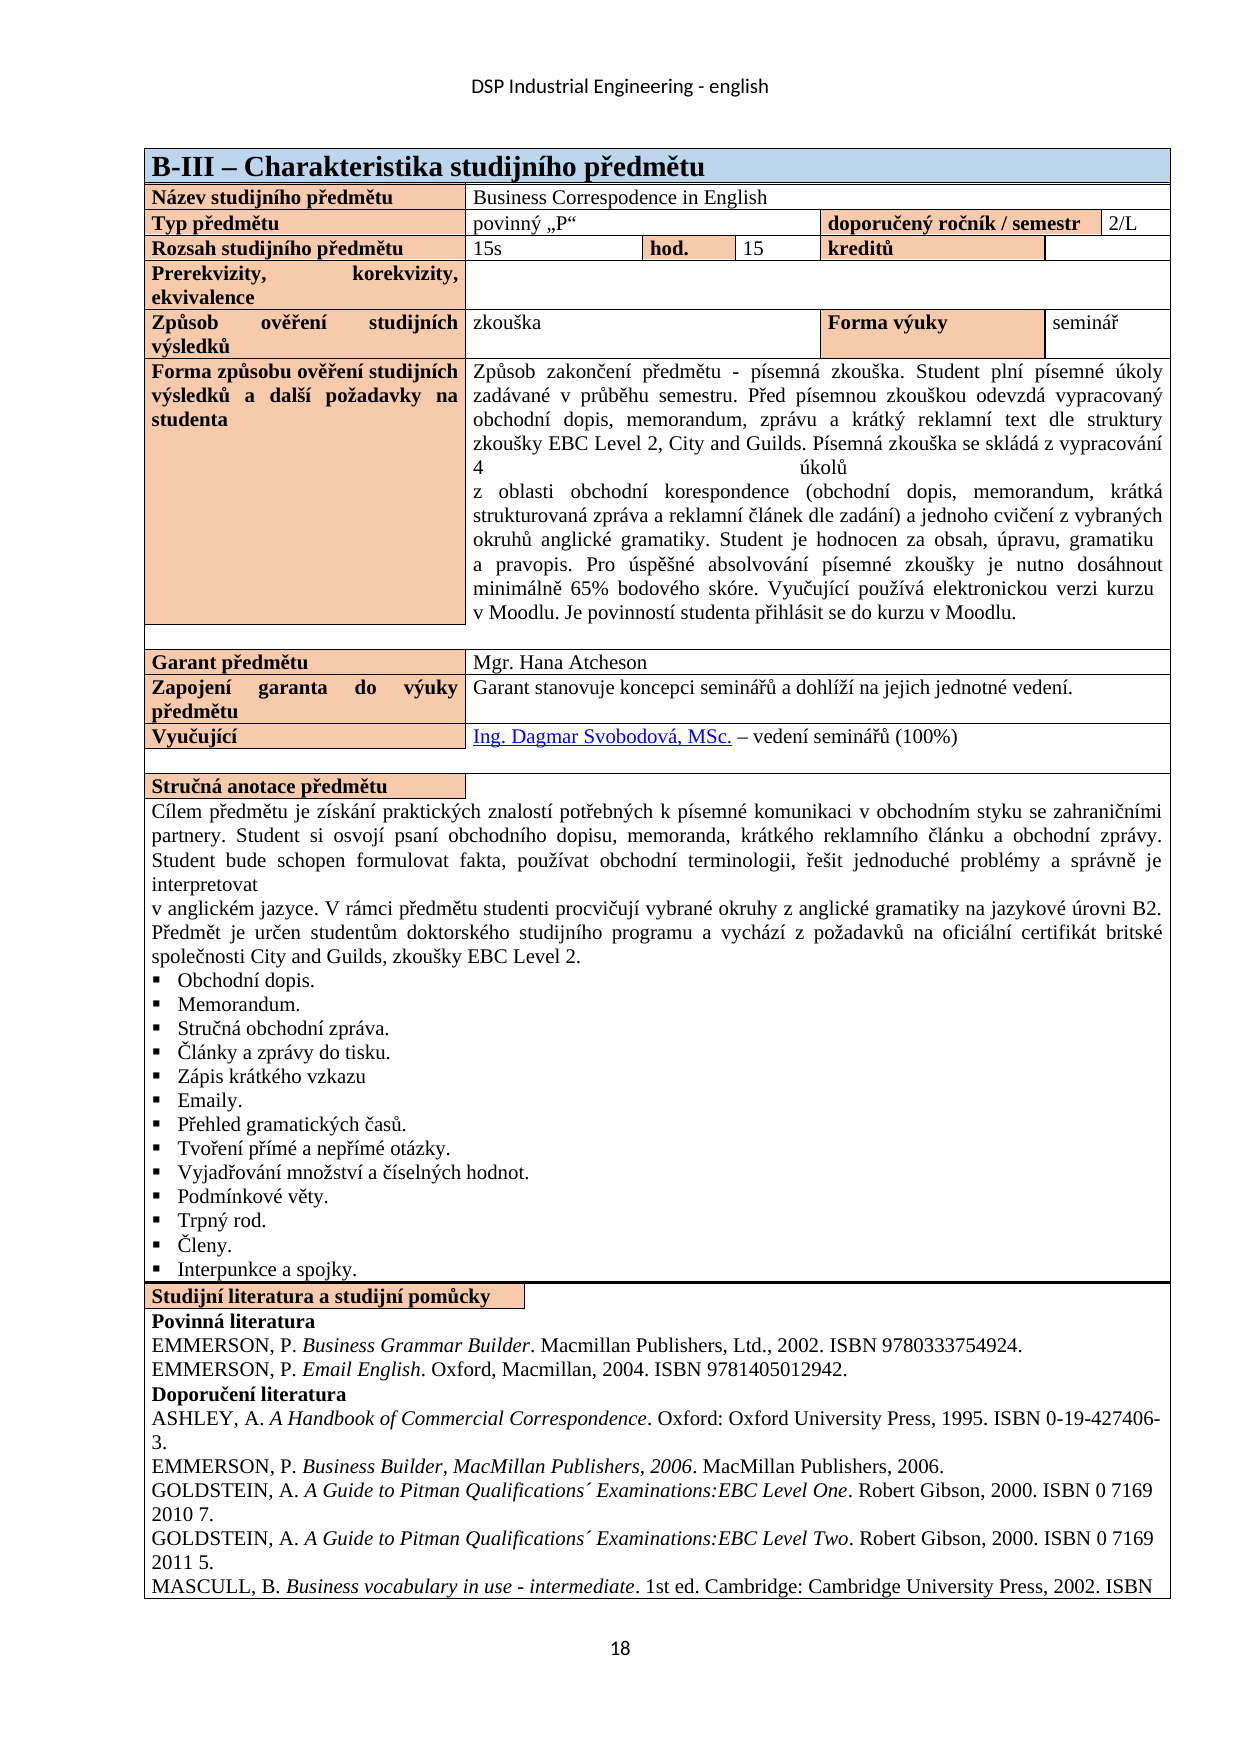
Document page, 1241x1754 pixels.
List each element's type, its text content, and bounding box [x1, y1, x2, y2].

table_cell kreditů [821, 236, 1044, 259]
table_cell 15s [466, 236, 642, 259]
table_cell Forma způsobu ověření studijních výsledků a další požadavky na studenta [145, 359, 465, 624]
table_cell [525, 1284, 1170, 1308]
table_cell Garant předmětu [145, 650, 465, 674]
table_cell [466, 774, 1170, 798]
table_cell doporučený ročník / semestr [821, 210, 1101, 234]
table_header B-III – Charakteristika studijního předmětu [145, 149, 1170, 182]
table_cell 2/L [1102, 210, 1170, 234]
table_cell [1046, 236, 1170, 259]
table_cell Garant stanovuje koncepci seminářů a dohlíží na jejich jednotné vedení. [466, 675, 1170, 723]
table_cell Vyučující [145, 724, 465, 748]
table_cell Studijní literatura a studijní pomůcky [145, 1284, 524, 1308]
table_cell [145, 1308, 1170, 1598]
table_cell Business Correspodence in English [466, 185, 1170, 209]
table_cell Prerekvizity, korekvizity, ekvivalence [145, 261, 465, 309]
table_cell Způsob zakončení předmětu - písemná zkouška. Student plní písemné úkoly zadávané v průběhu semestru. Před písemnou zkouškou odevzdá vypracovaný obchodní dopis, memorandum, zprávu a krátký reklamní text dle struktury zkoušky EBC Level 2, City and Guilds. Písemná zkouška se skládá z vypracování 4 úkolů z oblasti obchodní korespondence (obchodní dopis, memorandum, krátká strukturovaná zpráva a reklamní článek dle zadání) a jednoho cvičení z vybraných okruhů anglické gramatiky. Student je hodnocen za obsah, úpravu, gramatiku a pravopis. Pro úspěšné absolvování písemné zkoušky je nutno dosáhnout minimálně 65% bodového skóre. Vyučující používá elektronickou verzi kurzu v Moodlu. Je povinností studenta přihlásit se do kurzu v Moodlu. [466, 359, 1170, 624]
table_cell zkouška [466, 310, 820, 358]
table_cell [145, 624, 1170, 649]
table_cell seminář [1046, 310, 1170, 358]
table_cell hod. [643, 236, 735, 259]
table_cell [466, 261, 1170, 309]
table_cell Ing. Dagmar Svobodová, MSc. – vedení seminářů (100%) [466, 724, 1170, 748]
table_cell Typ předmětu [145, 210, 465, 234]
table_cell [145, 748, 1170, 773]
table_cell 15 [736, 236, 820, 259]
table_cell Rozsah studijního předmětu [145, 236, 465, 259]
table_cell povinný „P“ [466, 210, 820, 234]
table_cell Mgr. Hana Atcheson [466, 650, 1170, 674]
table_cell Stručná anotace předmětu [145, 774, 465, 798]
table_cell Forma výuky [821, 310, 1044, 358]
table_cell Způsob ověření studijních výsledků [145, 310, 465, 358]
table_cell Zapojení garanta do výuky předmětu [145, 675, 465, 723]
table_cell Název studijního předmětu [145, 185, 465, 209]
table_cell Cílem předmětu je získání praktických znalostí potřebných k písemné komunikaci v obchodním styku se zahraničními partnery. Student si osvojí psaní obchodního dopisu, memoranda, krátkého reklamního článku a obchodní zprávy. Student bude schopen formulovat fakta, používat obchodní terminologii, řešit jednoduché problémy a správně je interpretovat v anglickém jazyce. V rámci předmětu studenti procvičují vybrané okruhy z anglické gramatiky na jazykové úrovni B2. Předmět je určen studentům doktorského studijního programu a vychází z požadavků na oficiální certifikát britské společnosti City and Guilds, zkoušky EBC Level 2. Obchodní dopis. Memorandum. Stručná obchodní zpráva. Články a zprávy do tisku. Zápis krátkého vzkazu Emaily. Přehled gramatických časů. Tvoření přímé a nepřímé otázky. Vyjadřování množství a číselných hodnot. Podmínkové věty. Trpný rod. Členy. Interpunkce a spojky. [145, 798, 1170, 1281]
